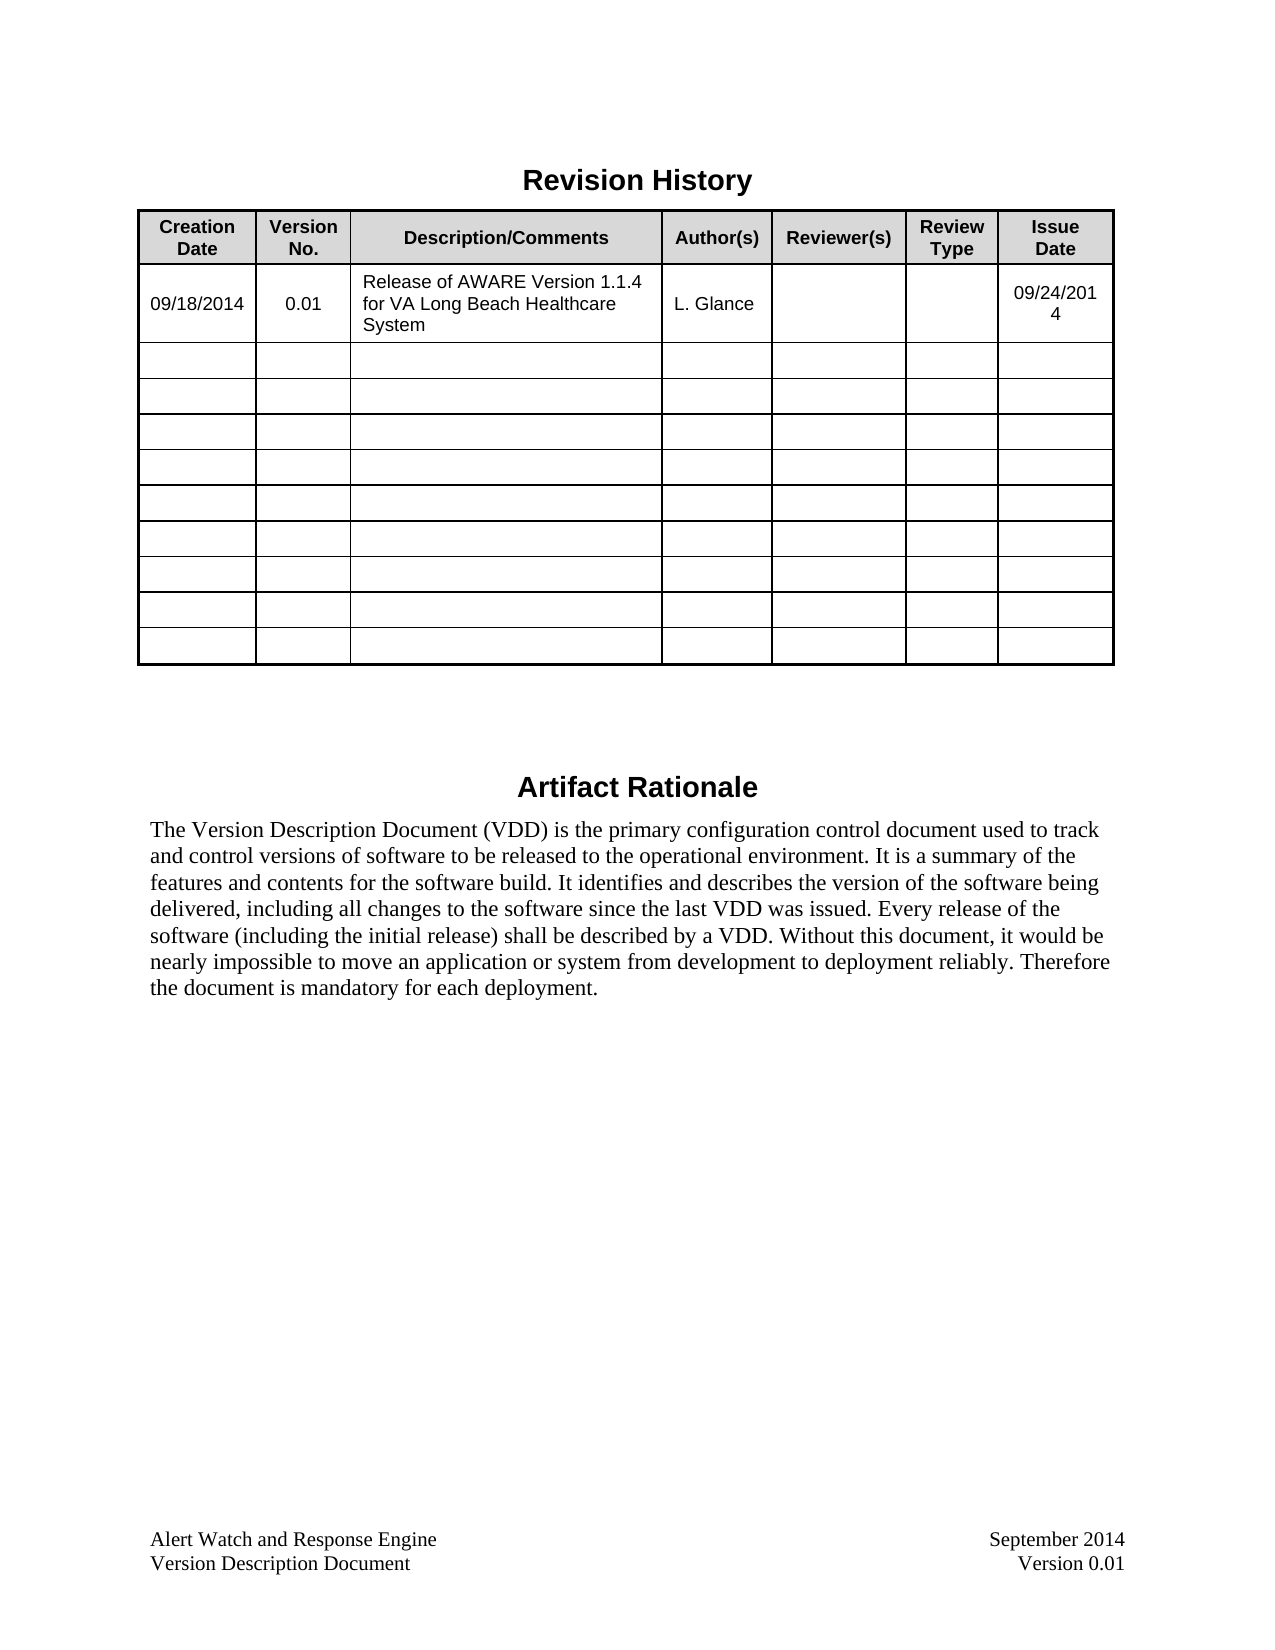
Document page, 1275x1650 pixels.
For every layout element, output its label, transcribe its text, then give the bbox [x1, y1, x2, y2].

table_cell [999, 628, 1112, 662]
table_cell [999, 522, 1112, 556]
table_cell [663, 593, 771, 627]
table_header Creation Date [140, 212, 255, 263]
table_cell Release of AWARE Version 1.1.4 for VA Long Beach Healthcare System [351, 265, 661, 342]
table_cell [773, 522, 905, 556]
title Artifact Rationale [150, 770, 1125, 804]
table_header Issue Date [999, 212, 1112, 263]
table_cell L. Glance [663, 265, 771, 342]
table_cell [351, 628, 661, 662]
table_cell 09/18/2014 [140, 265, 255, 342]
table_cell [140, 486, 255, 520]
table_cell [257, 593, 350, 627]
table_cell [773, 265, 905, 342]
table_cell [663, 628, 771, 662]
table_cell [773, 486, 905, 520]
table_cell [663, 379, 771, 413]
table_cell [140, 557, 255, 591]
table_cell [907, 265, 997, 342]
table_cell [999, 379, 1112, 413]
table_header Review Type [907, 212, 997, 263]
table_cell [907, 522, 997, 556]
table_cell [257, 522, 350, 556]
table_cell [999, 557, 1112, 591]
table_cell [773, 593, 905, 627]
table_cell [257, 628, 350, 662]
table_cell [351, 557, 661, 591]
table_cell [351, 379, 661, 413]
table_cell [351, 486, 661, 520]
table_cell 09/24/2014 [999, 265, 1112, 342]
table_cell [351, 450, 661, 484]
table_cell [999, 415, 1112, 449]
table_cell [257, 415, 350, 449]
table_cell [773, 557, 905, 591]
table_cell 0.01 [257, 265, 350, 342]
table_header Version No. [257, 212, 350, 263]
table_cell [257, 486, 350, 520]
table_cell [140, 343, 255, 377]
table_cell [663, 415, 771, 449]
table_cell [907, 593, 997, 627]
table_cell [907, 450, 997, 484]
table_cell [140, 628, 255, 662]
text The Version Description Document (VDD) is the primary configuration control document used to track and control versions of software to be released to the operational environment. It is a summary of the features and contents for the software build. It identifies and describes the version of the software being delivered, including all changes to the software since the last VDD was issued. Every release of the software (including the initial release) shall be described by a VDD. Without this document, it would be nearly impossible to move an application or system from development to deployment reliably. Therefore the document is mandatory for each deployment. [150, 816, 1125, 1001]
table_cell [773, 343, 905, 377]
table_cell [999, 450, 1112, 484]
table_cell [907, 557, 997, 591]
table_cell [140, 415, 255, 449]
table_cell [907, 379, 997, 413]
table_cell [999, 486, 1112, 520]
table_cell [140, 450, 255, 484]
table_header Description/Comments [351, 212, 661, 263]
table_cell [257, 450, 350, 484]
table_cell [257, 343, 350, 377]
title Revision History [150, 162, 1125, 196]
table_cell [140, 522, 255, 556]
table_cell [140, 593, 255, 627]
table_cell [773, 628, 905, 662]
table_cell [999, 343, 1112, 377]
table_cell [351, 593, 661, 627]
table_header Author(s) [663, 212, 771, 263]
table_cell [907, 343, 997, 377]
table_cell [773, 450, 905, 484]
table_cell [907, 415, 997, 449]
table_cell [663, 343, 771, 377]
table_cell [663, 557, 771, 591]
table_cell [907, 486, 997, 520]
table_cell [907, 628, 997, 662]
table_cell [663, 486, 771, 520]
table_cell [257, 557, 350, 591]
table_cell [351, 415, 661, 449]
table_cell [663, 450, 771, 484]
table_cell [999, 593, 1112, 627]
table_cell [351, 343, 661, 377]
table_cell [663, 522, 771, 556]
table_cell [257, 379, 350, 413]
table_header Reviewer(s) [773, 212, 905, 263]
table_cell [773, 415, 905, 449]
table_cell [140, 379, 255, 413]
table_cell [351, 522, 661, 556]
table_cell [773, 379, 905, 413]
